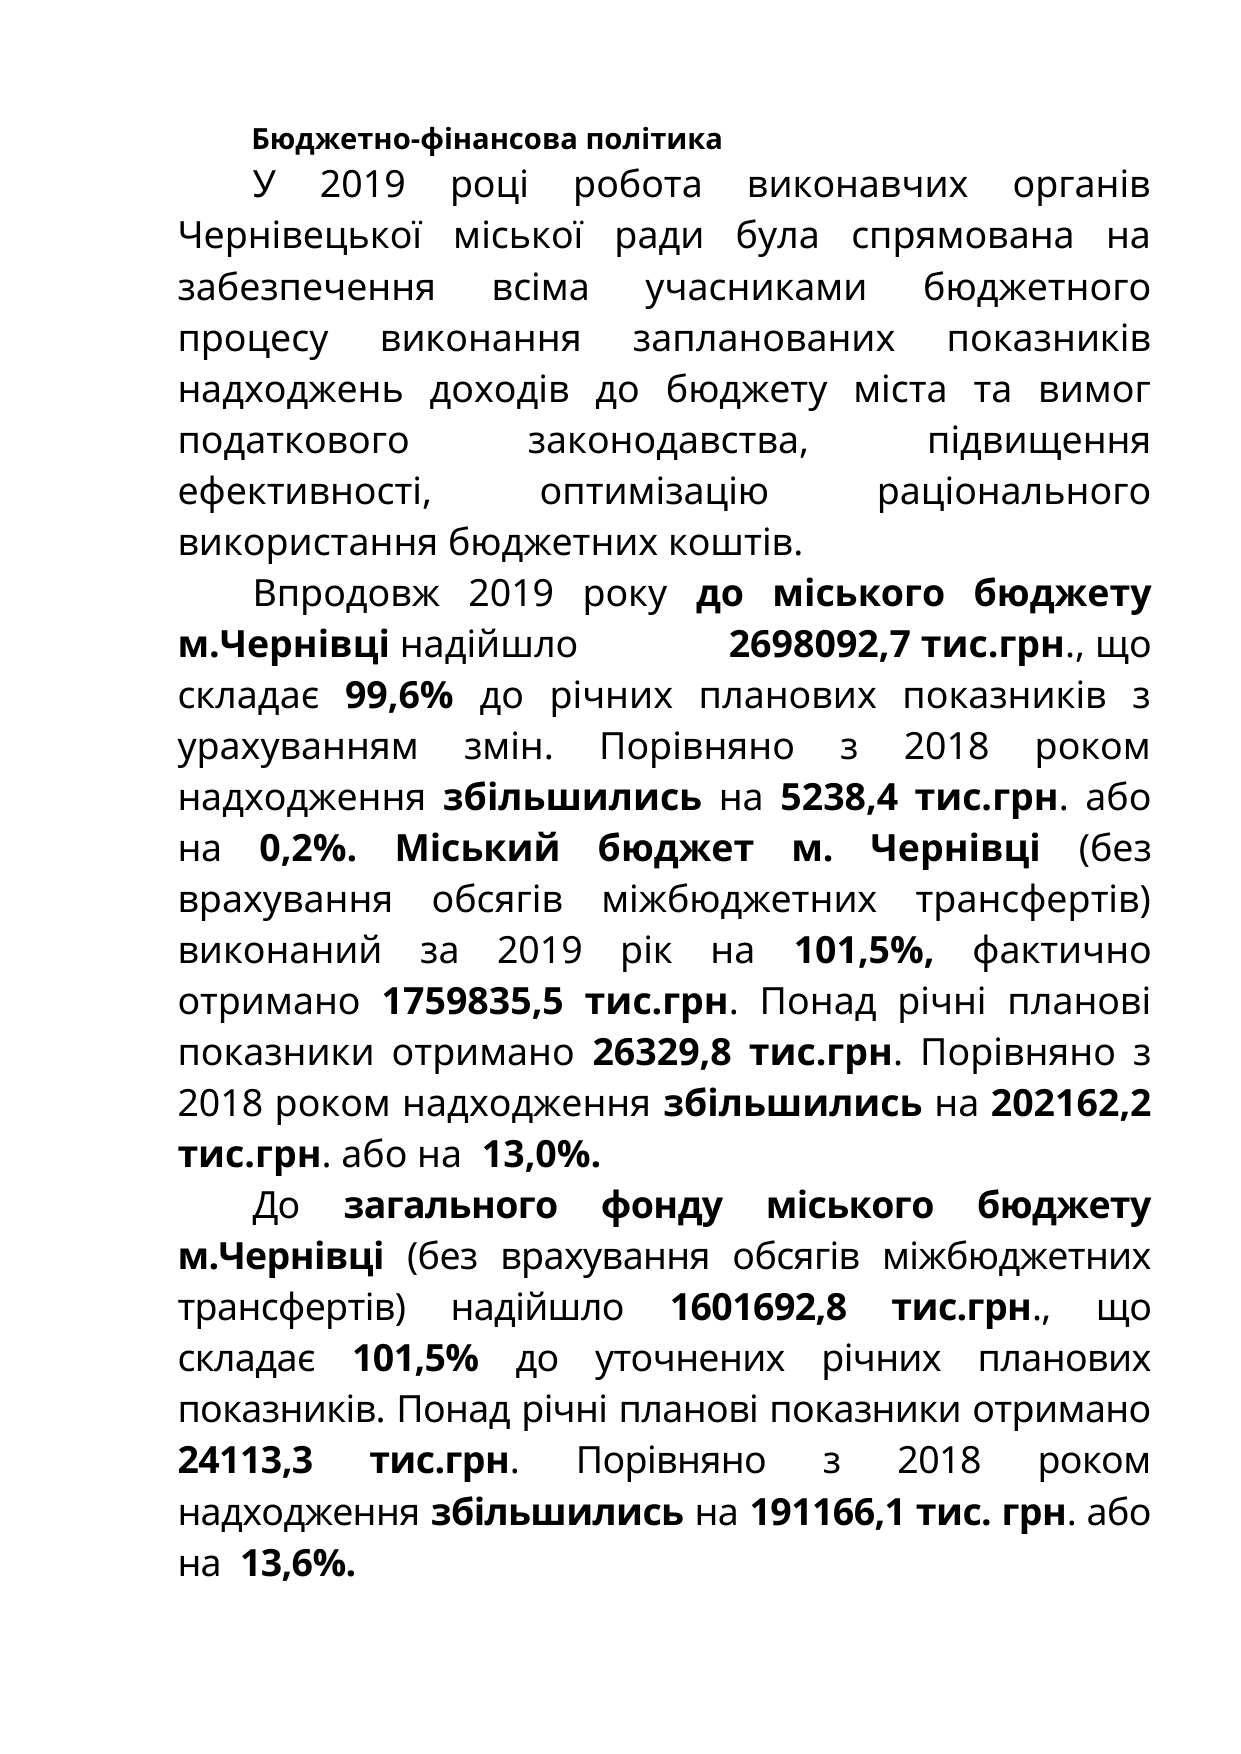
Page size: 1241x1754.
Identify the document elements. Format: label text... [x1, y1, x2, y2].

text Впродовж 2019 року до міського бюджету м.Чернівці надійшло 2698092,7 тис.грн., що складає 99,6% до річних планових показників з урахуванням змін. Порівняно з 2018 роком надходження збільшились на 5238,4 тис.грн. або на 0,2%. Міський бюджет м. Чернівці (без врахування обсягів міжбюджетних трансфертів) виконаний за 2019 рік на 101,5%, фактично отримано 1759835,5 тис.грн. Понад річні планові показники отримано 26329,8 тис.грн. Порівняно з 2018 роком надходження збільшились на 202162,2 тис.грн. або на 13,0%. [177, 566, 1152, 1179]
text Бюджетно-фінансова політика [177, 118, 1152, 158]
text У 2019 році робота виконавчих органів Чернівецької міської ради була спрямована на забезпечення всіма учасниками бюджетного процесу виконання запланованих показників надходжень доходів до бюджету міста та вимог податкового законодавства, підвищення ефективності, оптимізацію раціонального використання бюджетних коштів. [177, 158, 1152, 566]
text До загального фонду міського бюджету м.Чернівці (без врахування обсягів міжбюджетних трансфертів) надійшло 1601692,8 тис.грн., що складає 101,5% до уточнених річних планових показників. Понад річні планові показники отримано 24113,3 тис.грн. Порівняно з 2018 роком надходження збільшились на 191166,1 тис. грн. або на 13,6%. [177, 1179, 1152, 1587]
